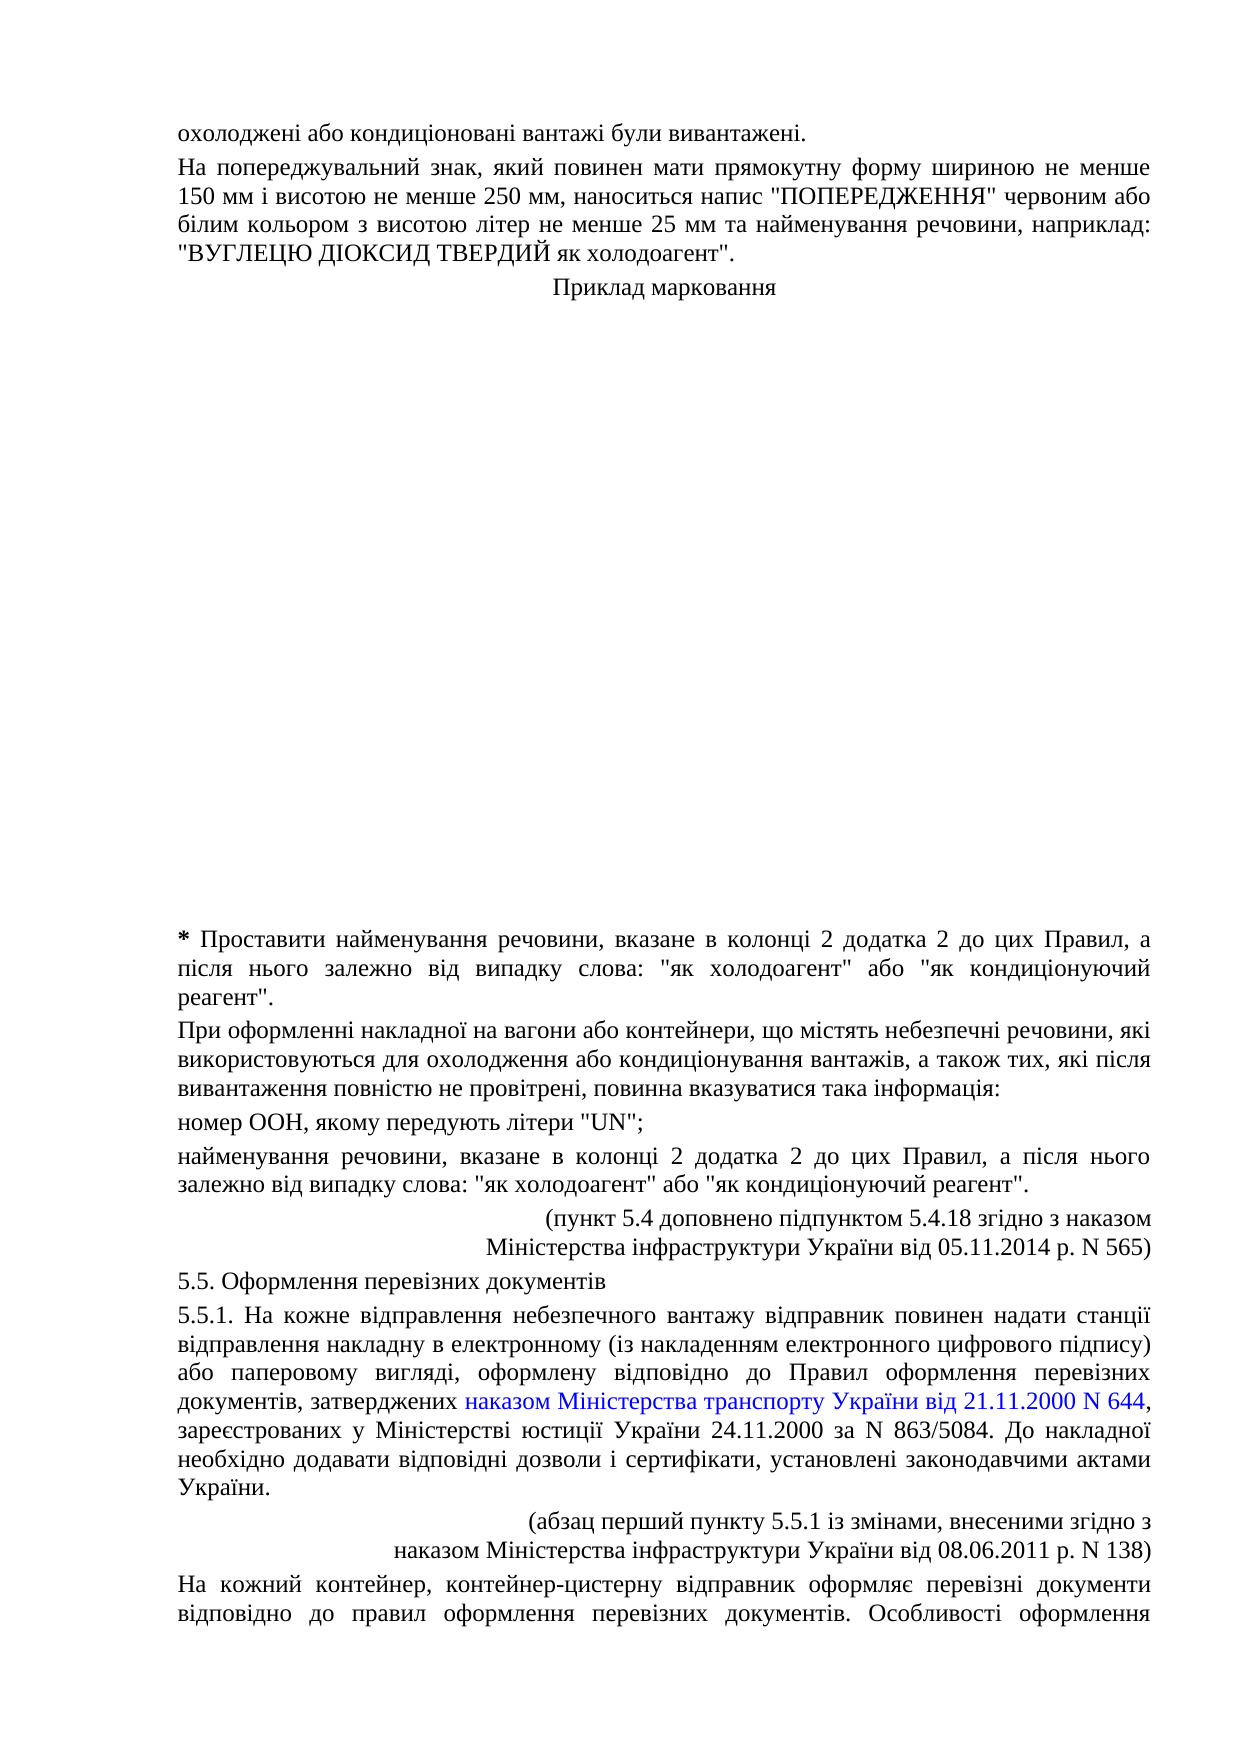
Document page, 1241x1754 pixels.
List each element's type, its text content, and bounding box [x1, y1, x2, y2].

text (пункт 5.4 доповнено підпунктом 5.4.18 згідно з наказом Міністерства інфраструктури України від 05.11.2014 р. N 565) [177, 1203, 1152, 1261]
text найменування речовини, вказане в колонці 2 додатка 2 до цих Правил, а після нього залежно від випадку слова: "як холодоагент" або "як кондиціонуючий реагент". [177, 1141, 1152, 1198]
text 5.5. Оформлення перевізних документів [177, 1266, 1152, 1295]
text На попереджувальний знак, який повинен мати прямокутну форму шириною не менше 150 мм і висотою не менше 250 мм, наноситься напис "ПОПЕРЕДЖЕННЯ" червоним або білим кольором з висотою літер не менше 25 мм та найменування речовини, наприклад: "ВУГЛЕЦЮ ДІОКСИД ТВЕРДИЙ як холодоагент". [177, 152, 1152, 267]
text При оформленні накладної на вагони або контейнери, що містять небезпечні речовини, які використовуються для охолодження або кондиціонування вантажів, а також тих, які після вивантаження повністю не провітрені, повинна вказуватися така інформація: [177, 1016, 1152, 1102]
text номер ООН, якому передують літери "UN"; [177, 1107, 1152, 1136]
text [177, 1569, 1152, 1626]
text 5.5.1. На кожне відправлення небезпечного вантажу відправник повинен надати станції відправлення накладну в електронному (із накладенням електронного цифрового підпису) або паперовому вигляді, оформлену відповідно до Правил оформлення перевізних документів, затверджених наказом Міністерства транспорту України від 21.11.2000 N 644, зареєстрованих у Міністерстві юстиції України 24.11.2000 за N 863/5084. До накладної необхідно додавати відповідні дозволи і сертифікати, установлені законодавчими актами України. [177, 1300, 1152, 1501]
text охолоджені або кондиціоновані вантажі були вивантажені. [177, 118, 1152, 147]
text Приклад марковання [177, 272, 1152, 301]
text * Проставити найменування речовини, вказане в колонці 2 додатка 2 до цих Правил, а після нього залежно від випадку слова: "як холодоагент" або "як кондиціонуючий реагент". [177, 924, 1152, 1011]
text (абзац перший пункту 5.5.1 із змінами, внесеними згідно з наказом Міністерства інфраструктури України від 08.06.2011 р. N 138) [177, 1506, 1152, 1564]
